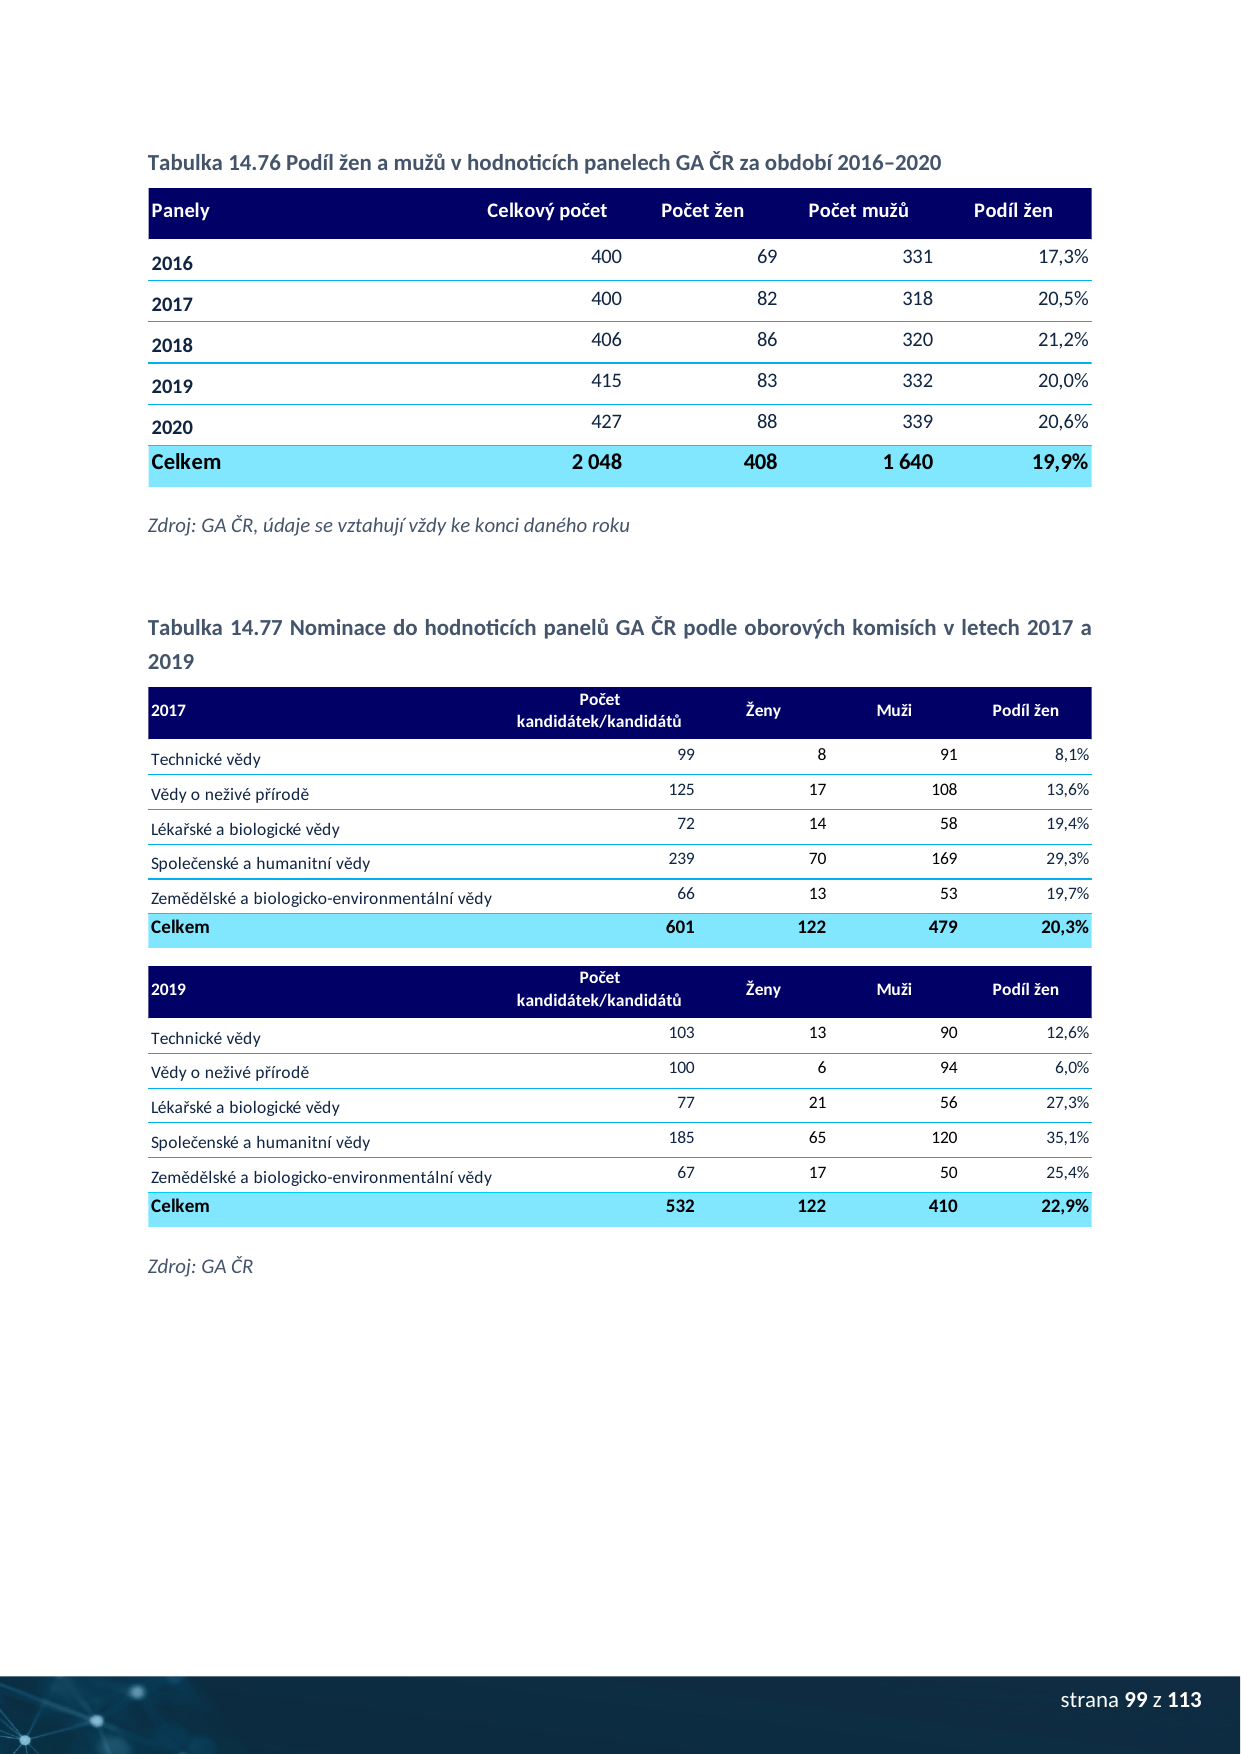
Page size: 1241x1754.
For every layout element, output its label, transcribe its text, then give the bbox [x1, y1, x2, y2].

picture [0, 1643, 1241, 1754]
text Zdroj: GA ČR [148, 1253, 1093, 1279]
text Zdroj: GA ČR, údaje se vztahují vždy ke konci daného roku [148, 513, 1093, 538]
